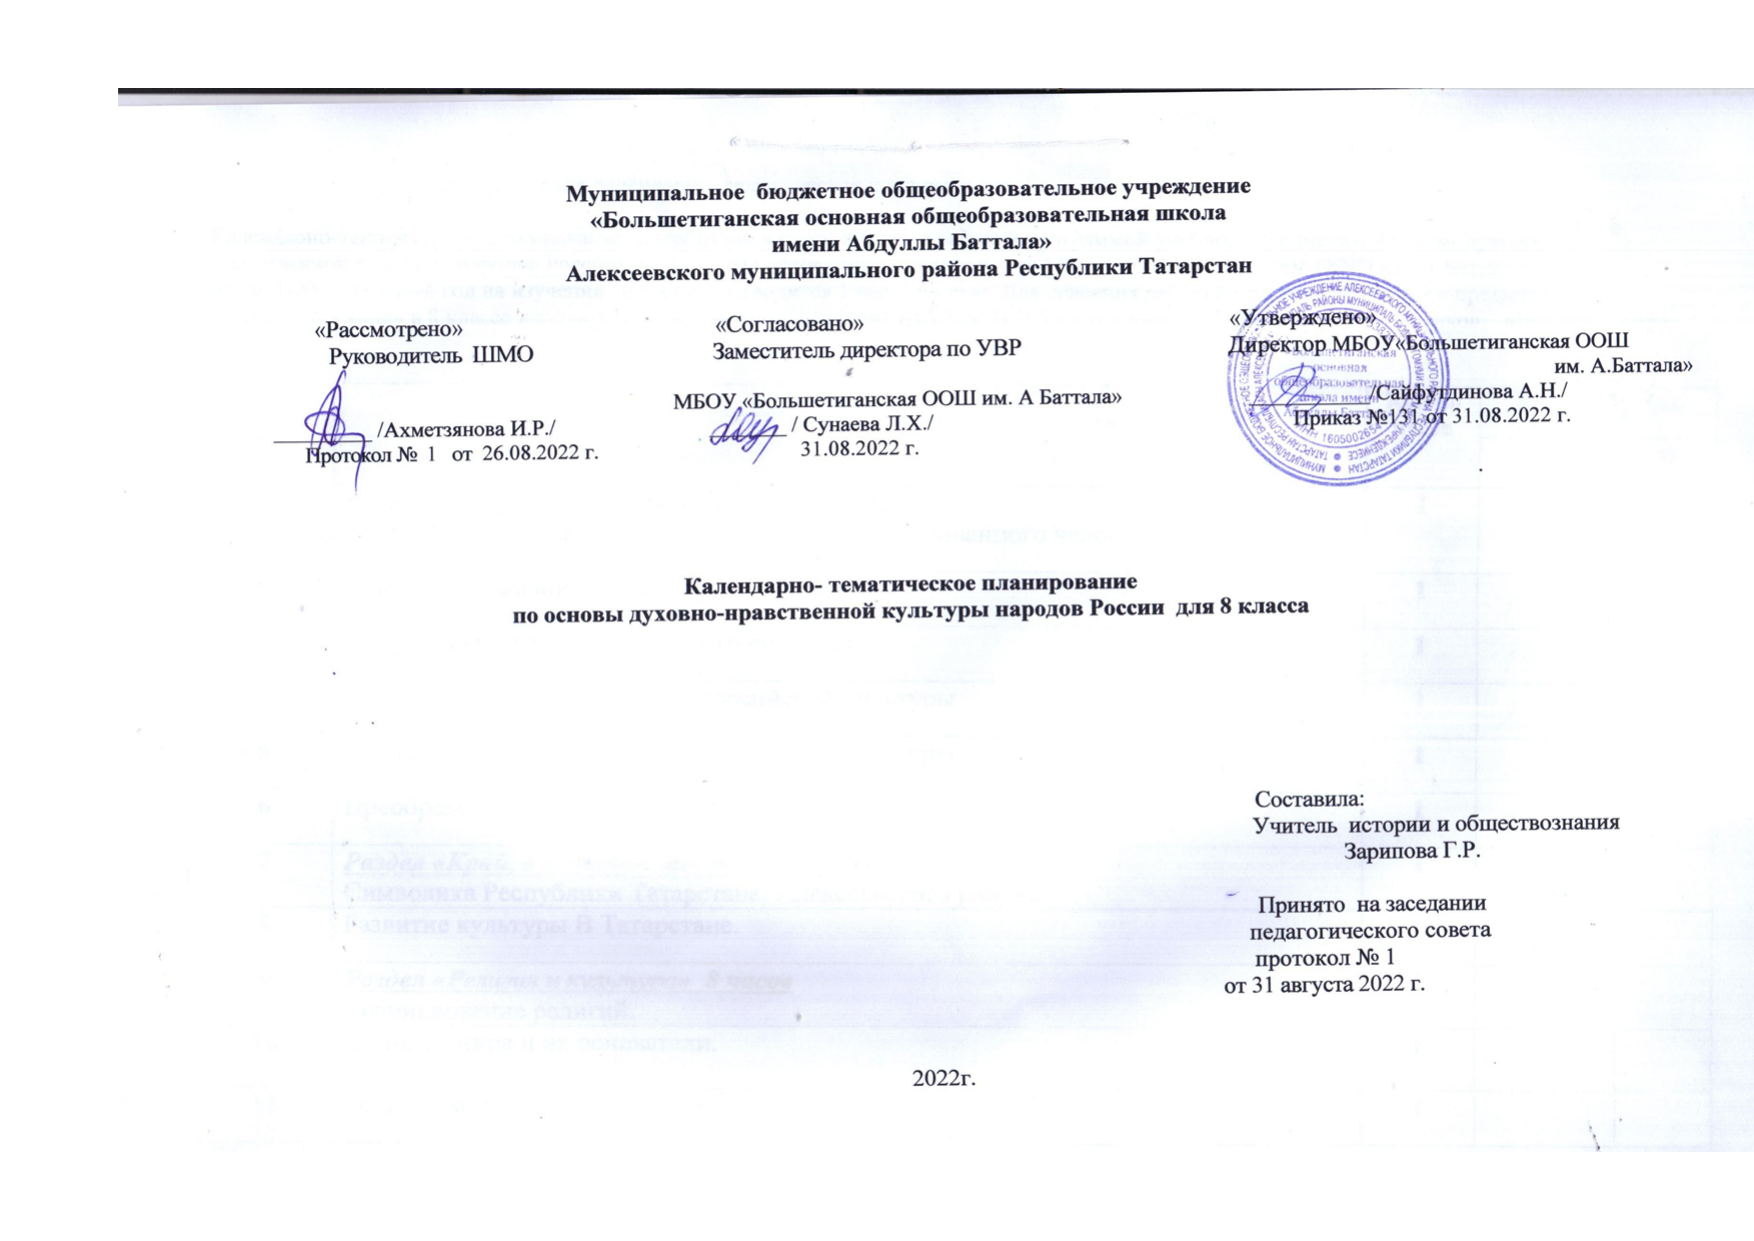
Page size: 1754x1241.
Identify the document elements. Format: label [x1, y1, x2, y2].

picture [118, 88, 1754, 1152]
